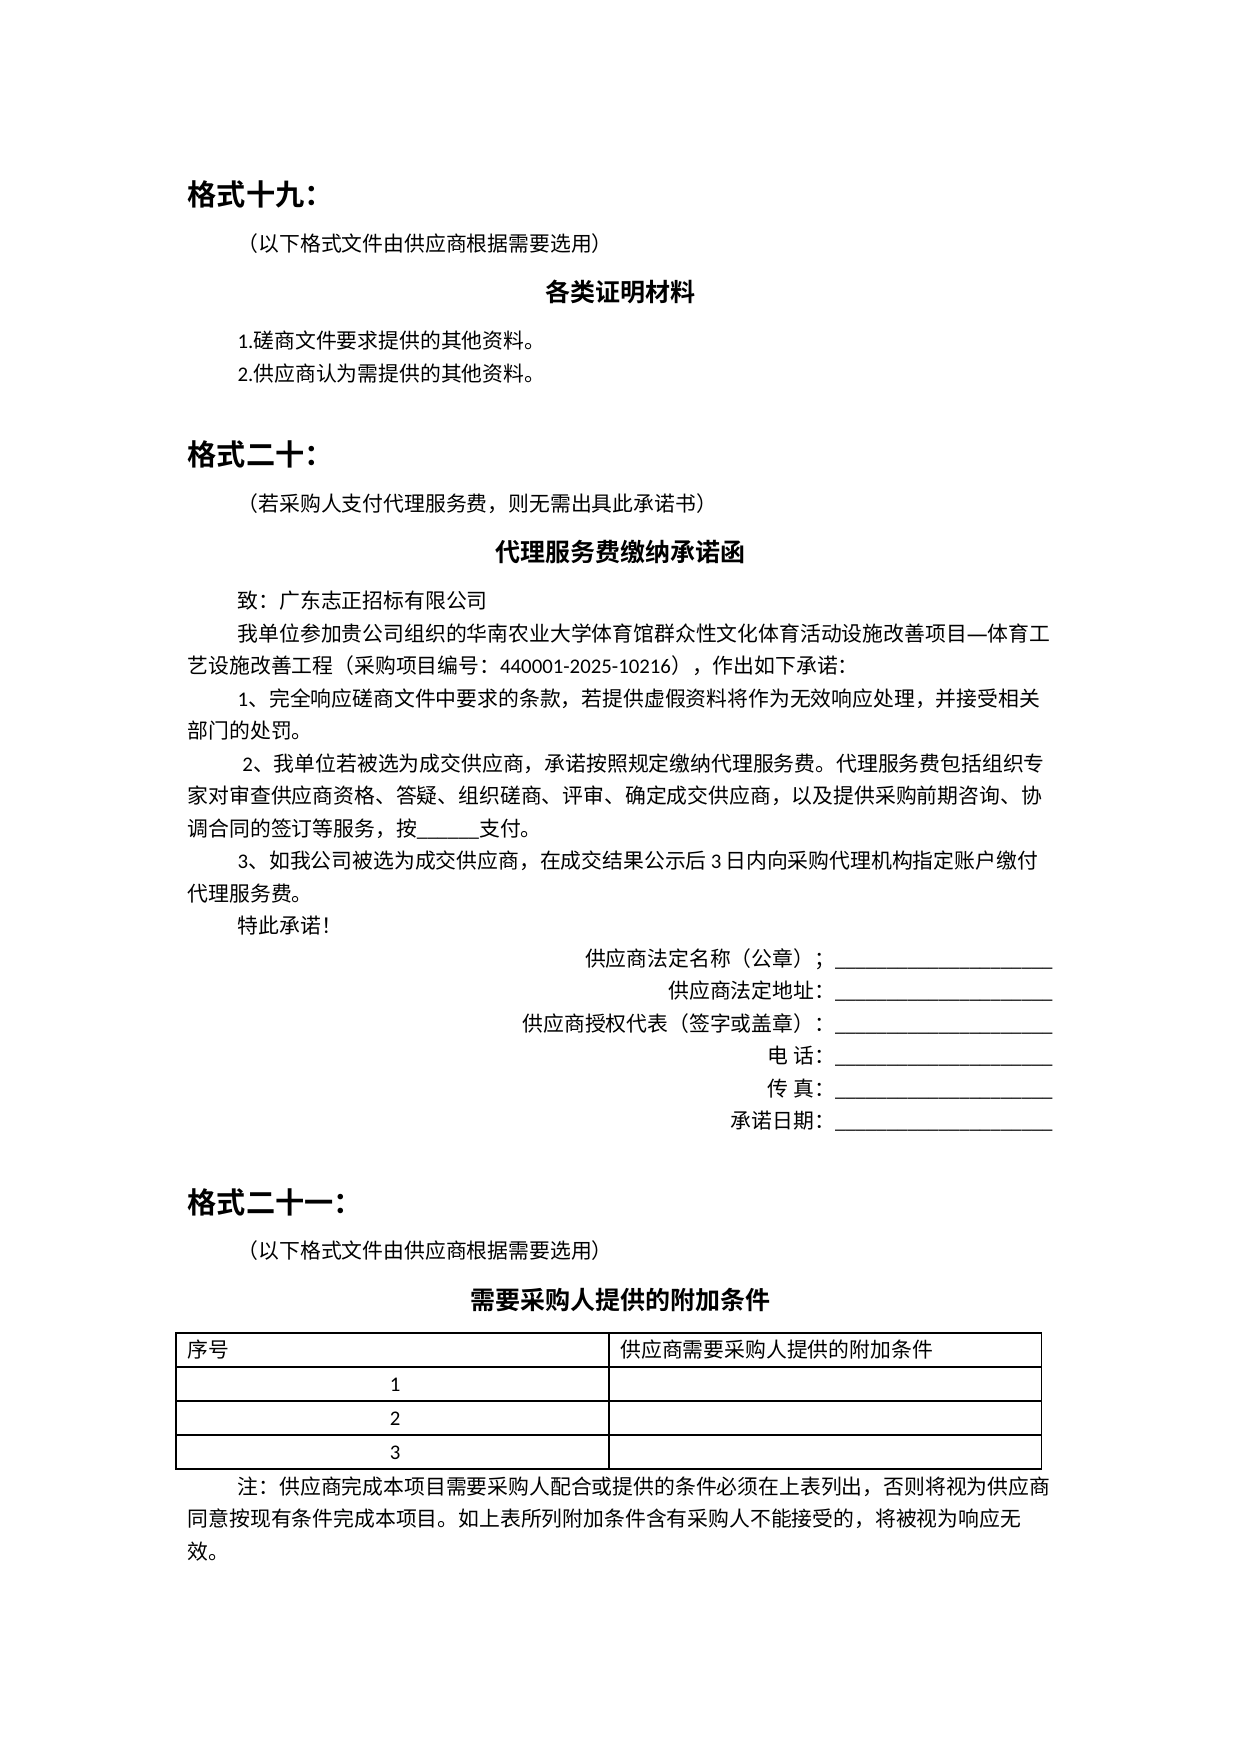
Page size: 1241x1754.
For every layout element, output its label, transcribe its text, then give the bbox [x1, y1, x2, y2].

table_cell [610, 1402, 1041, 1434]
text 1、完全响应磋商文件中要求的条款，若提供虚假资料将作为无效响应处理，并接受相关部门的处罚。 [187, 682, 1053, 747]
table_header 供应商需要采购人提供的附加条件 [610, 1334, 1041, 1366]
text 供应商法定地址：_____________________ [187, 974, 1053, 1007]
text 格式十九： [187, 162, 1053, 227]
text （若采购人支付代理服务费，则无需出具此承诺书） [187, 487, 1053, 519]
text 需要采购人提供的附加条件 [187, 1267, 1053, 1332]
text 注：供应商完成本项目需要采购人配合或提供的条件必须在上表列出，否则将视为供应商同意按现有条件完成本项目。如上表所列附加条件含有采购人不能接受的，将被视为响应无效。 [187, 1470, 1053, 1567]
text 代理服务费缴纳承诺函 [187, 519, 1053, 584]
text 致：广东志正招标有限公司 [187, 584, 1053, 617]
text 2.供应商认为需提供的其他资料。 [187, 357, 1053, 389]
table_cell [610, 1368, 1041, 1400]
text （以下格式文件由供应商根据需要选用） [187, 227, 1053, 259]
table_cell 2 [177, 1402, 608, 1434]
text 格式二十： [187, 422, 1053, 487]
table_header 序号 [177, 1334, 608, 1366]
text 电 话：_____________________ [187, 1039, 1053, 1072]
text 各类证明材料 [187, 259, 1053, 324]
text 供应商法定名称（公章）；_____________________ [187, 942, 1053, 974]
table_cell 3 [177, 1436, 608, 1468]
text 供应商授权代表（签字或盖章）：_____________________ [187, 1007, 1053, 1039]
text 格式二十一： [187, 1169, 1053, 1234]
text （以下格式文件由供应商根据需要选用） [187, 1234, 1053, 1267]
table_cell 1 [177, 1368, 608, 1400]
text 特此承诺！ [187, 909, 1053, 942]
table_cell [610, 1436, 1041, 1468]
text 传 真：_____________________ [187, 1072, 1053, 1104]
text 1.磋商文件要求提供的其他资料。 [187, 324, 1053, 357]
text 我单位参加贵公司组织的华南农业大学体育馆群众性文化体育活动设施改善项目—体育工艺设施改善工程（采购项目编号：440001-2025-10216），作出如下承诺： [187, 617, 1053, 682]
text 3、如我公司被选为成交供应商，在成交结果公示后3日内向采购代理机构指定账户缴付代理服务费。 [187, 844, 1053, 909]
text 承诺日期：_____________________ [187, 1104, 1053, 1137]
text 2、我单位若被选为成交供应商，承诺按照规定缴纳代理服务费。代理服务费包括组织专家对审查供应商资格、答疑、组织磋商、评审、确定成交供应商，以及提供采购前期咨询、协调合同的签订等服务，按______支付。 [187, 747, 1053, 844]
